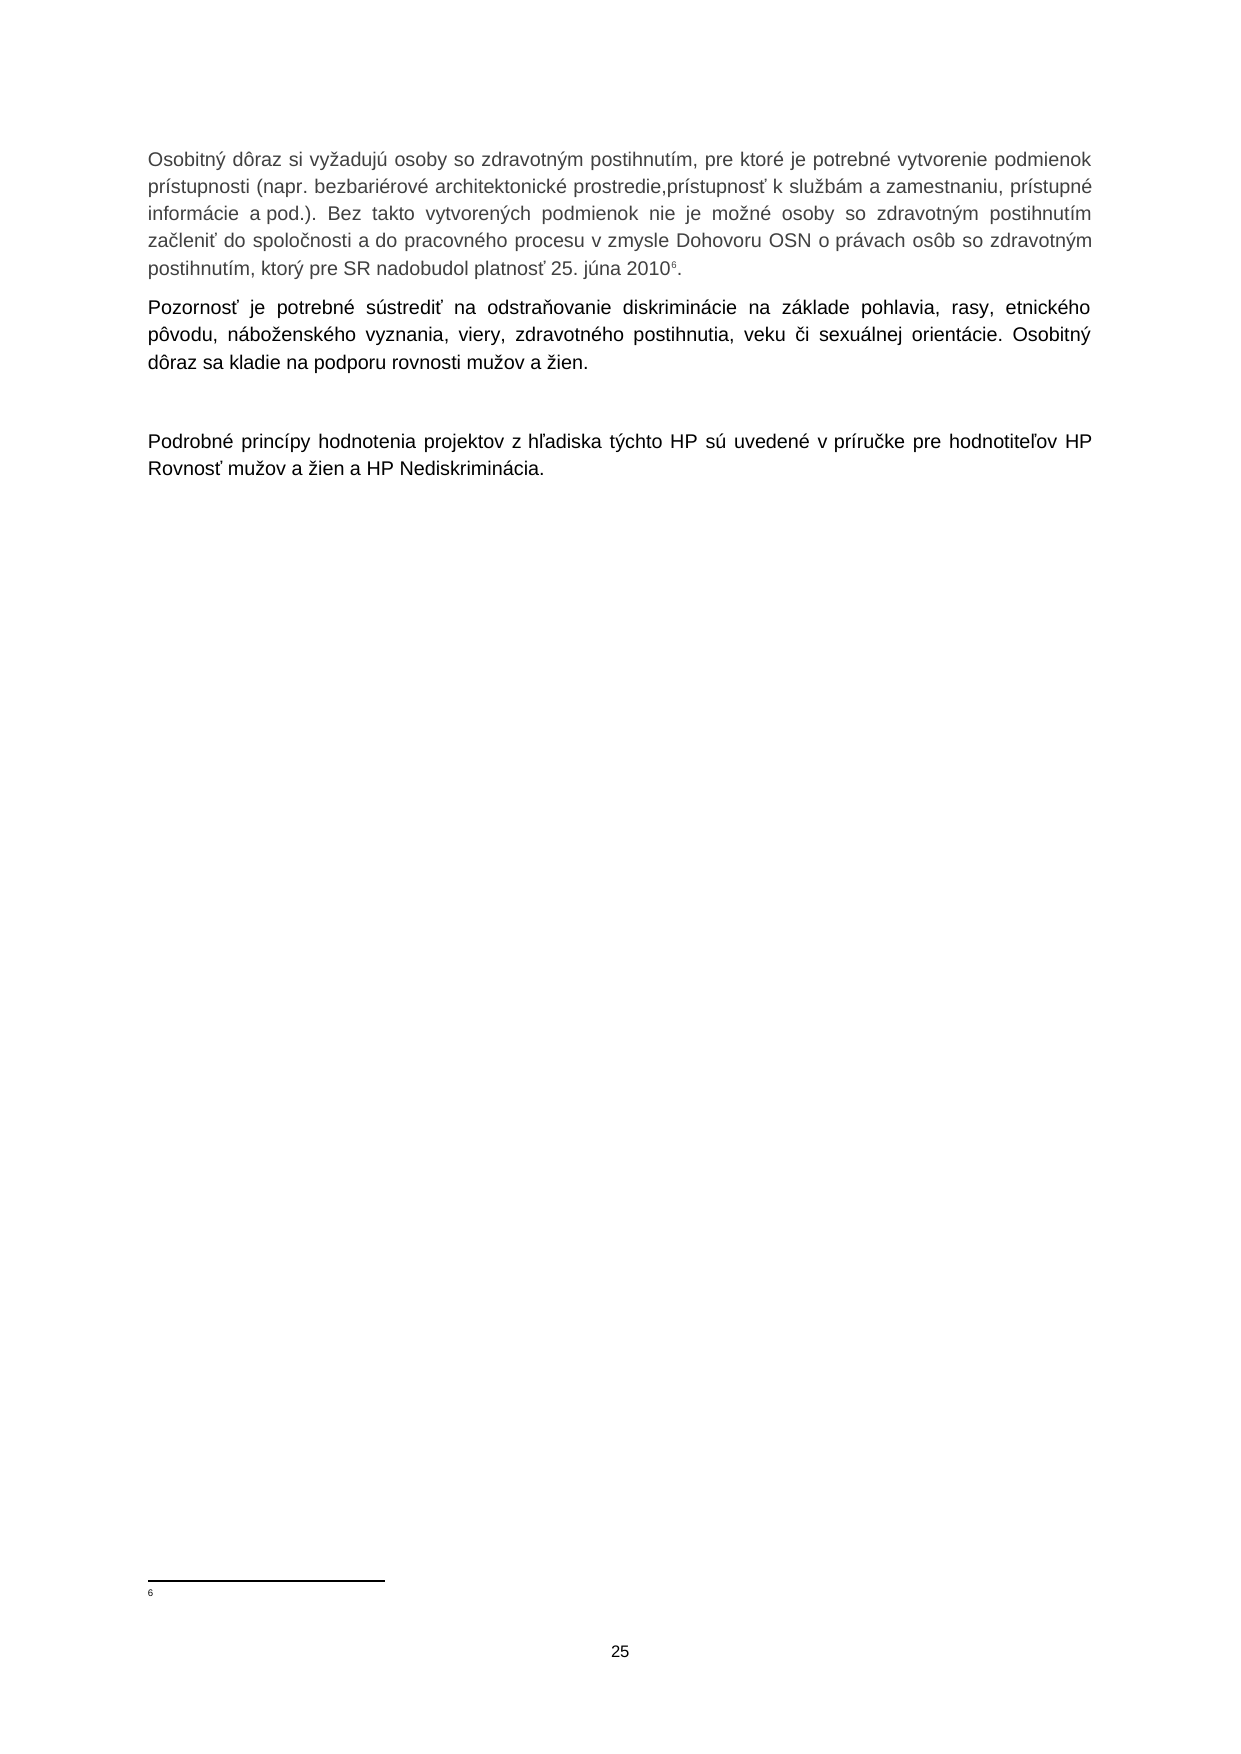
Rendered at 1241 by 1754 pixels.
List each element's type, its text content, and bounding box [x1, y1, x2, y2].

text Pozornosť je potrebné sústrediť na odstraňovanie diskriminácie na základe pohlavia, rasy, etnického pôvodu, náboženského vyznania, viery, zdravotného postihnutia, veku či sexuálnej orientácie. Osobitný dôraz sa kladie na podporu rovnosti mužov a žien. [148, 296, 1092, 373]
text Podrobné princípy hodnotenia projektov z hľadiska týchto HP sú uvedené v príručke pre hodnotiteľov HP Rovnosť mužov a žien a HP Nediskriminácia. [148, 430, 1092, 480]
text Osobitný dôraz si vyžadujú osoby so zdravotným postihnutím, pre ktoré je potrebné vytvorenie podmienok prístupnosti (napr. bezbariérové architektonické prostredie,prístupnosť k službám a zamestnaniu, prístupné informácie a pod.). Bez takto vytvorených podmienok nie je možné osoby so zdravotným postihnutím začleniť do spoločnosti a do pracovného procesu v zmysle Dohovoru OSN o právach osôb so zdravotným postihnutím, ktorý pre SR nadobudol platnosť 25. júna 2010. [148, 148, 1092, 279]
